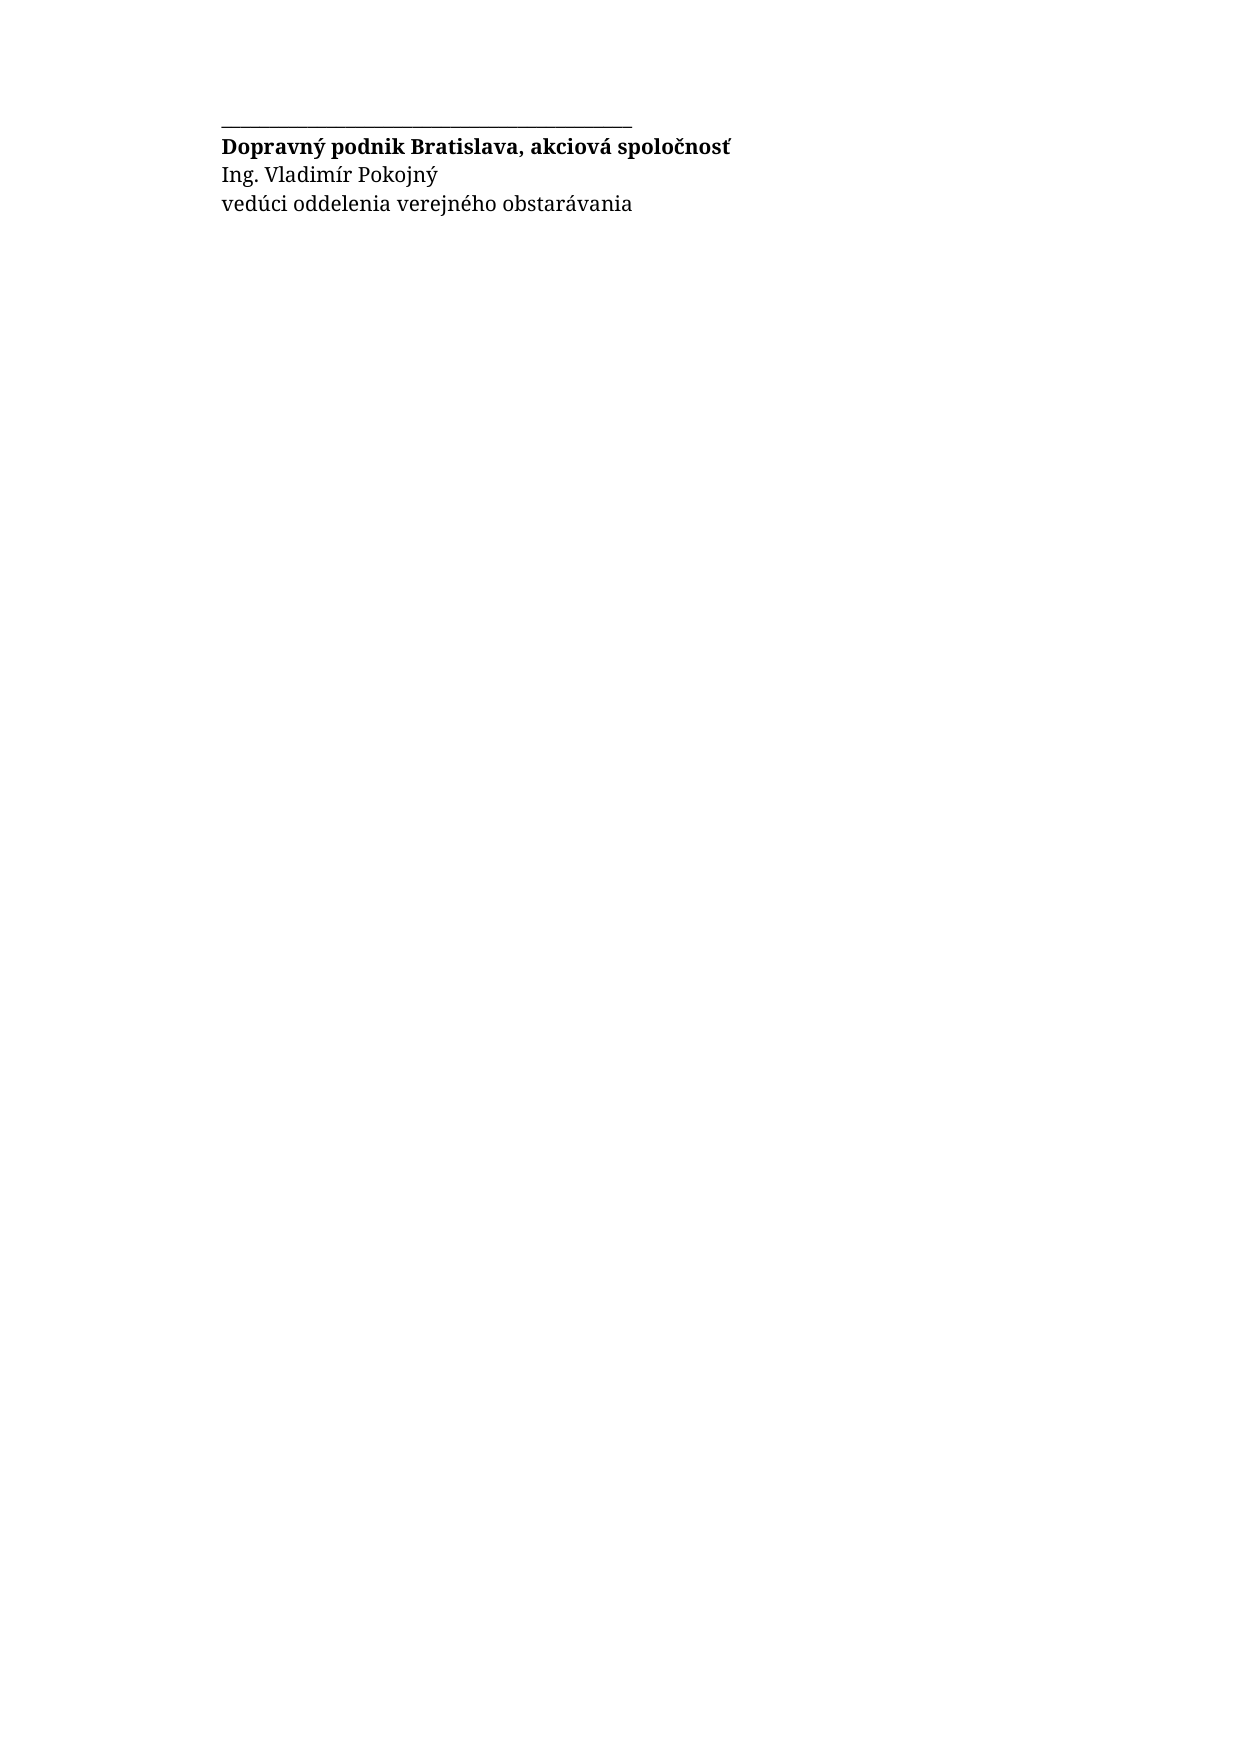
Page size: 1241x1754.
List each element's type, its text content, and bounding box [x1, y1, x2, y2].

text Dopravný podnik Bratislava, akciová spoločnosť [148, 132, 1093, 160]
text Ing. Vladimír Pokojný [148, 160, 1093, 189]
text vedúci oddelenia verejného obstarávania [148, 189, 1093, 217]
text ___________________________________________ [148, 103, 1093, 132]
